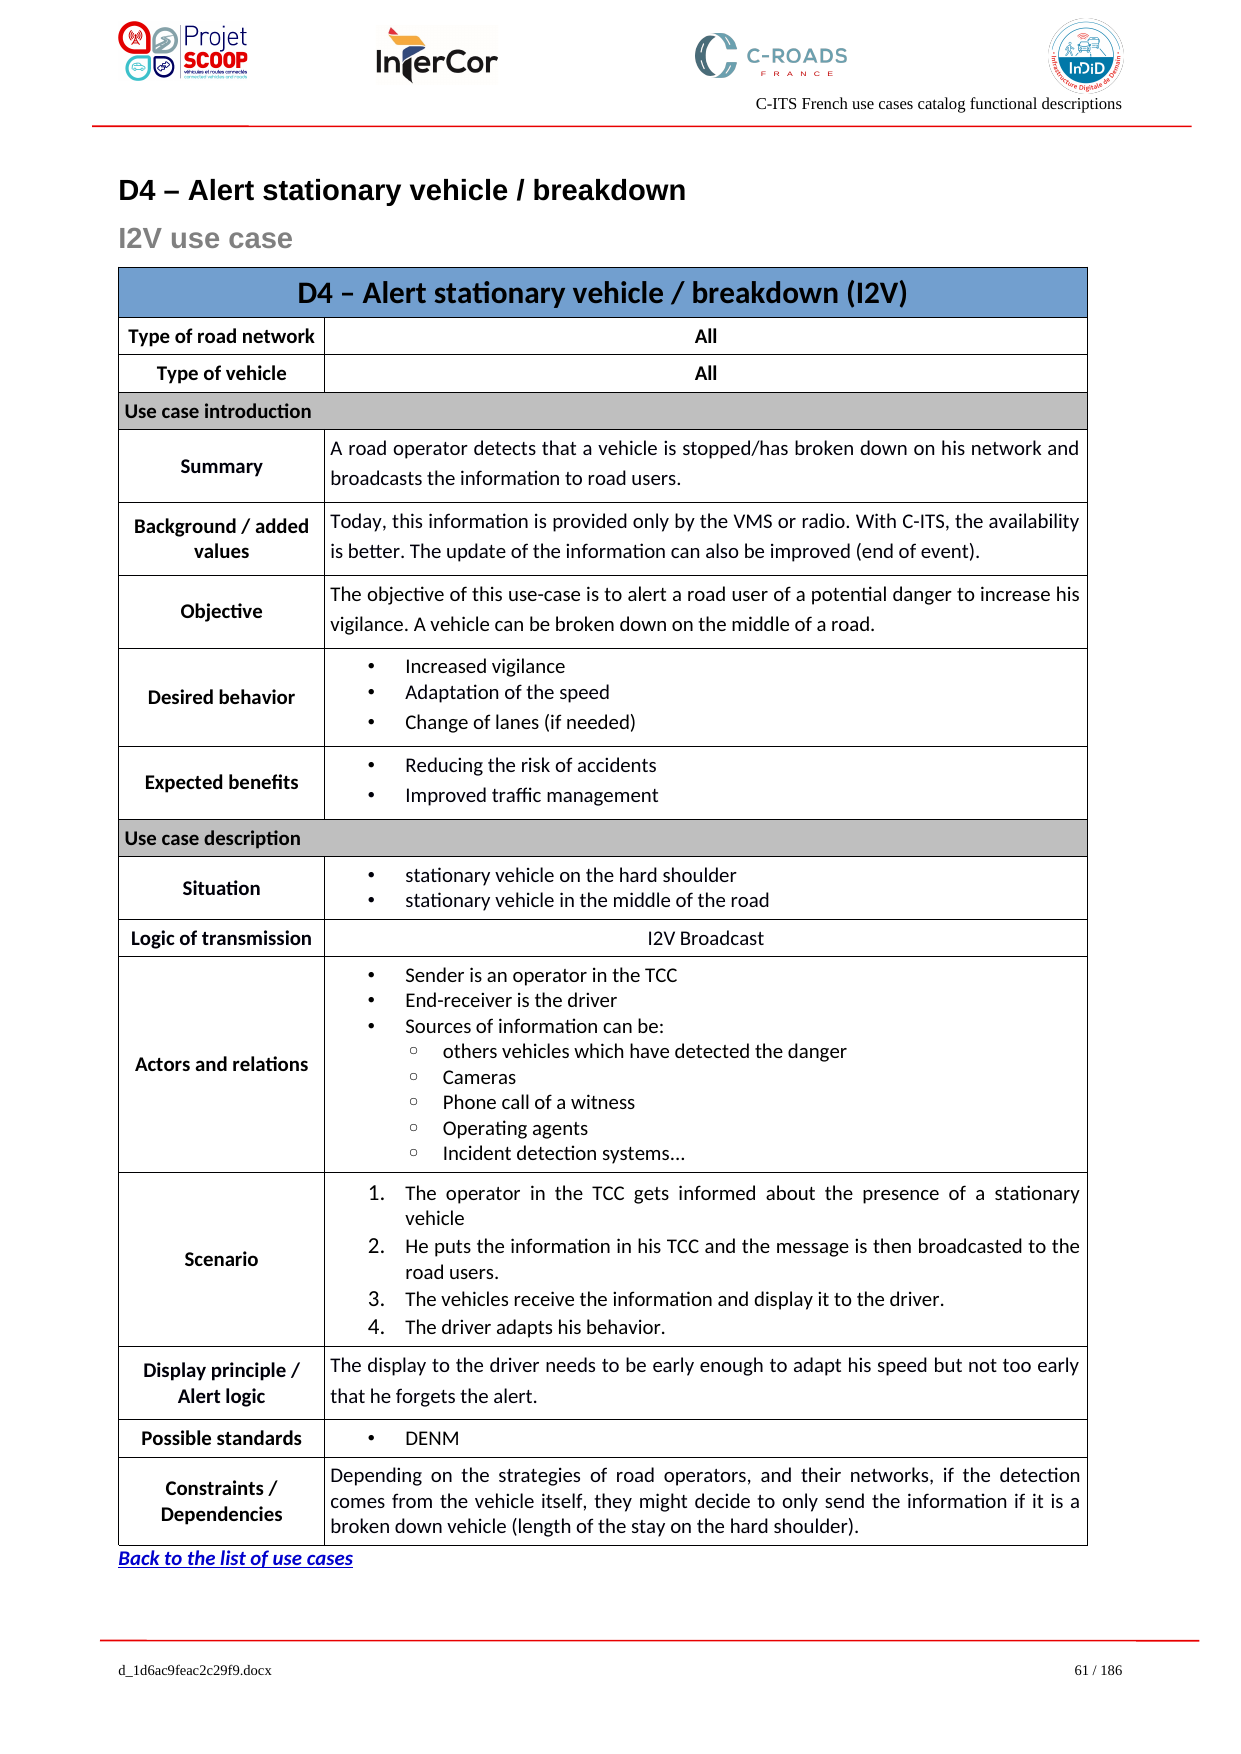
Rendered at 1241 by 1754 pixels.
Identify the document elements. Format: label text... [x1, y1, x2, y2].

table_cell Possible standards [119, 1420, 324, 1456]
table_cell Depending on the strategies of road operators, and their networks, if the detection comes from the vehicle itself, they might decide to only send the information if it is a broken down vehicle (length of the stay on the hard shoulder). [325, 1458, 1087, 1545]
table_cell The operator in the TCC gets informed about the presence of a stationary vehicle He puts the information in his TCC and the message is then broadcasted to the road users. The vehicles receive the information and display it to the driver. The driver adapts his behavior. [325, 1173, 1087, 1346]
table_cell Use case description [119, 820, 1087, 856]
table_cell Objective [119, 576, 324, 647]
table_cell Today, this information is provided only by the VMS or radio. With C-ITS, the availability is better. The update of the information can also be improved (end of event). [325, 503, 1087, 574]
table_cell Type of road network [119, 318, 324, 354]
table_cell Situation [119, 857, 324, 919]
table_cell Scenario [119, 1173, 324, 1346]
table_cell The display to the driver needs to be early enough to adapt his speed but not too early that he forgets the alert. [325, 1347, 1087, 1419]
table_cell DENM [325, 1420, 1087, 1456]
table_cell Summary [119, 430, 324, 502]
text Back to the list of use cases [118, 1545, 1122, 1571]
table_cell Expected benefits [119, 747, 324, 818]
table_cell The objective of this use-case is to alert a road user of a potential danger to increase his vigilance. A vehicle can be broken down on the middle of a road. [325, 576, 1087, 647]
subtitle D4 – Alert stationary vehicle / breakdown [118, 172, 1122, 206]
picture [375, 25, 499, 85]
picture [118, 21, 248, 81]
table_cell stationary vehicle on the hard shoulder stationary vehicle in the middle of the road [325, 857, 1087, 919]
table_cell All [325, 355, 1087, 392]
picture [695, 33, 847, 78]
table_cell Logic of transmission [119, 920, 324, 956]
table_cell Background / added values [119, 503, 324, 574]
table_header D4 – Alert stationary vehicle / breakdown (I2V) [119, 268, 1087, 317]
picture [1044, 14, 1128, 98]
table_cell Reducing the risk of accidents Improved traffic management [325, 747, 1087, 818]
table_cell Use case introduction [119, 393, 1087, 429]
table_cell Increased vigilance Adaptation of the speed Change of lanes (if needed) [325, 649, 1087, 746]
table_cell Type of vehicle [119, 355, 324, 392]
table_cell I2V Broadcast [325, 920, 1087, 956]
subtitle I2V use case [118, 221, 1122, 254]
table_cell All [325, 318, 1087, 354]
table_cell A road operator detects that a vehicle is stopped/has broken down on his network and broadcasts the information to road users. [325, 430, 1087, 502]
table_cell Constraints / Dependencies [119, 1458, 324, 1545]
table_cell Display principle / Alert logic [119, 1347, 324, 1419]
table_cell Sender is an operator in the TCC End-receiver is the driver Sources of information can be: others vehicles which have detected the danger Cameras Phone call of a witness Operating agents Incident detection systems... [325, 957, 1087, 1171]
table_cell Desired behavior [119, 649, 324, 746]
table_cell Actors and relations [119, 957, 324, 1171]
